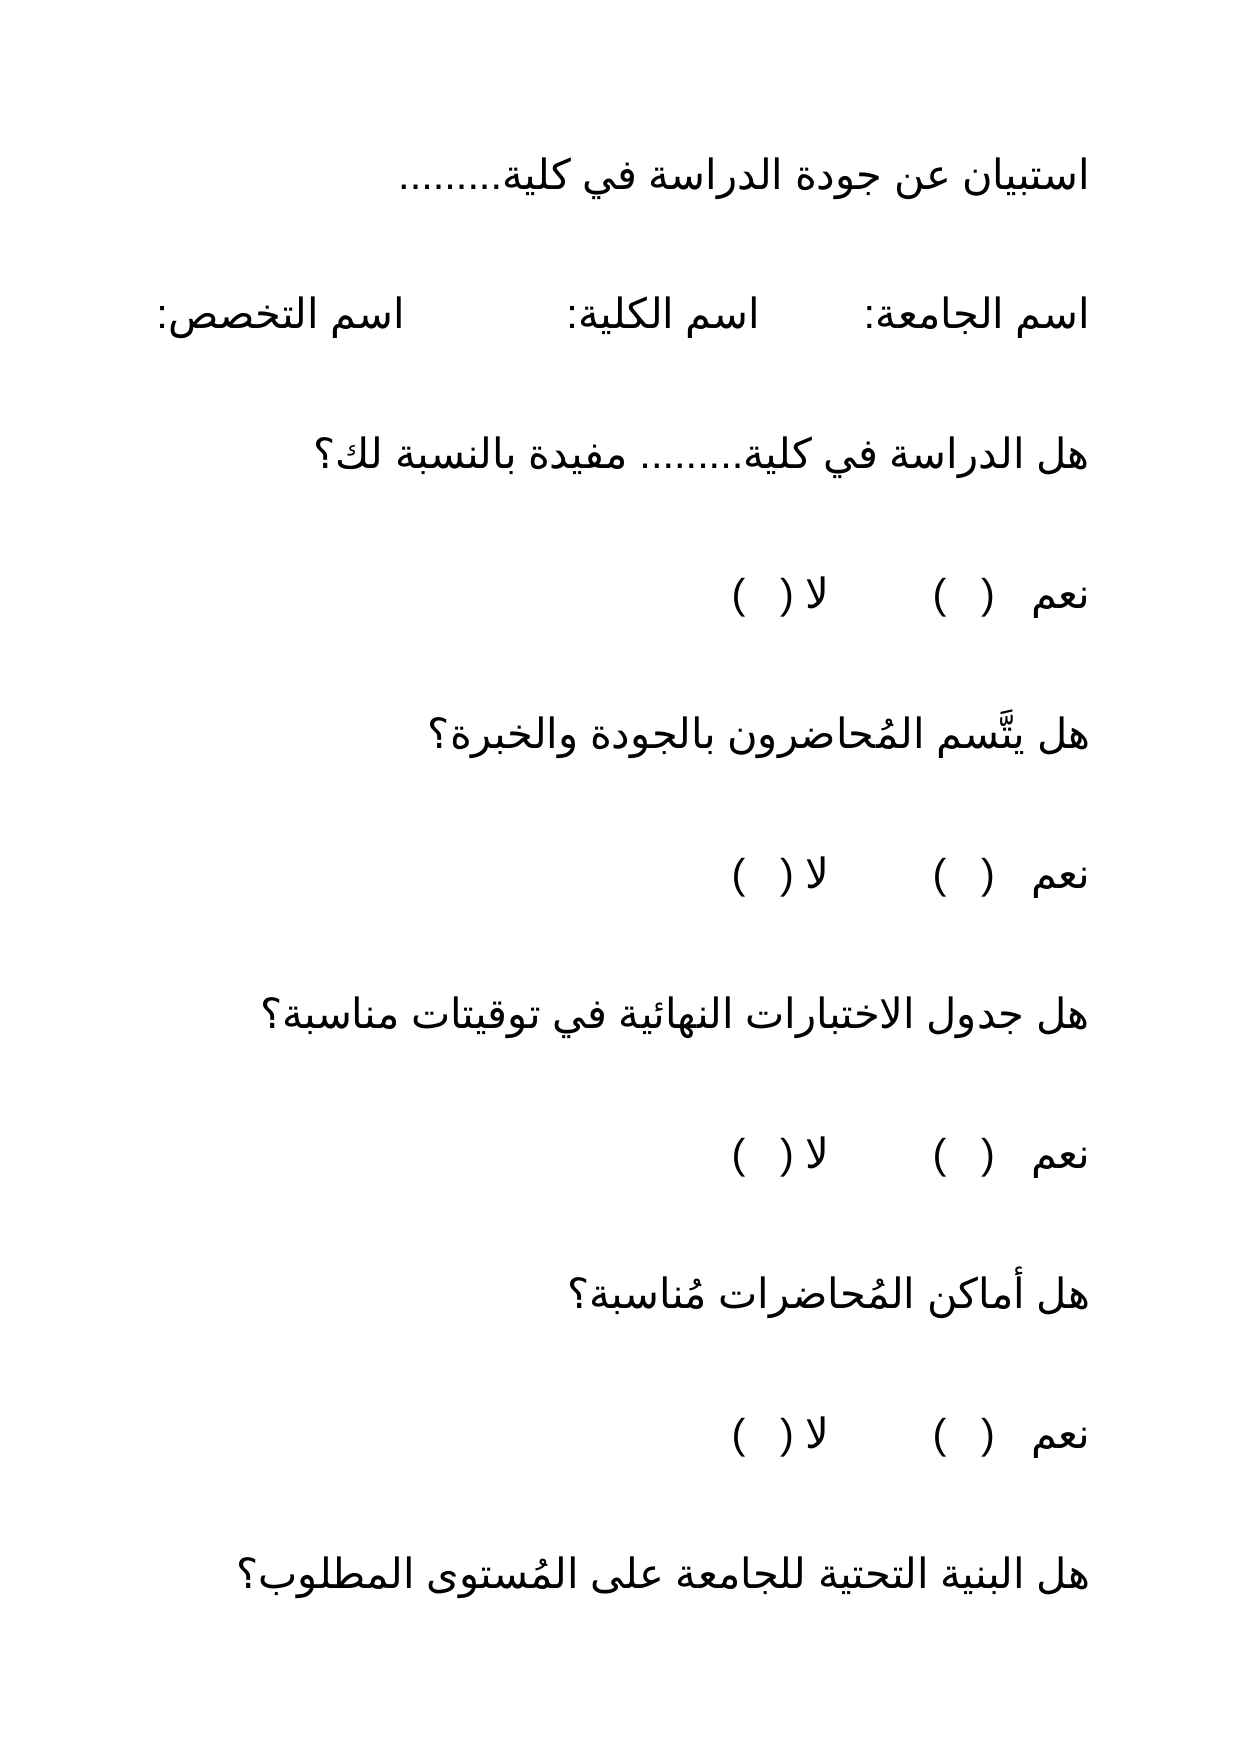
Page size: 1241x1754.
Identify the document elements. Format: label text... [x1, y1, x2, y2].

text نعم ( ) لا ( ) [150, 1129, 1090, 1177]
text هل أماكن المُحاضرات مُناسبة؟ [150, 1269, 1090, 1317]
text نعم ( ) لا ( ) [150, 1409, 1090, 1457]
text استبيان عن جودة الدراسة في كلية......... [150, 150, 1090, 198]
text هل الدراسة في كلية......... مفيدة بالنسبة لك؟ [150, 430, 1090, 478]
text هل البنية التحتية للجامعة على المُستوى المطلوب؟ [150, 1549, 1090, 1597]
text هل جدول الاختبارات النهائية في توقيتات مناسبة؟ [150, 989, 1090, 1037]
text نعم ( ) لا ( ) [150, 849, 1090, 897]
text نعم ( ) لا ( ) [150, 570, 1090, 618]
text اسم الجامعة: اسم الكلية: اسم التخصص: [150, 290, 1090, 338]
text هل يتَّسم المُحاضرون بالجودة والخبرة؟ [150, 709, 1090, 757]
